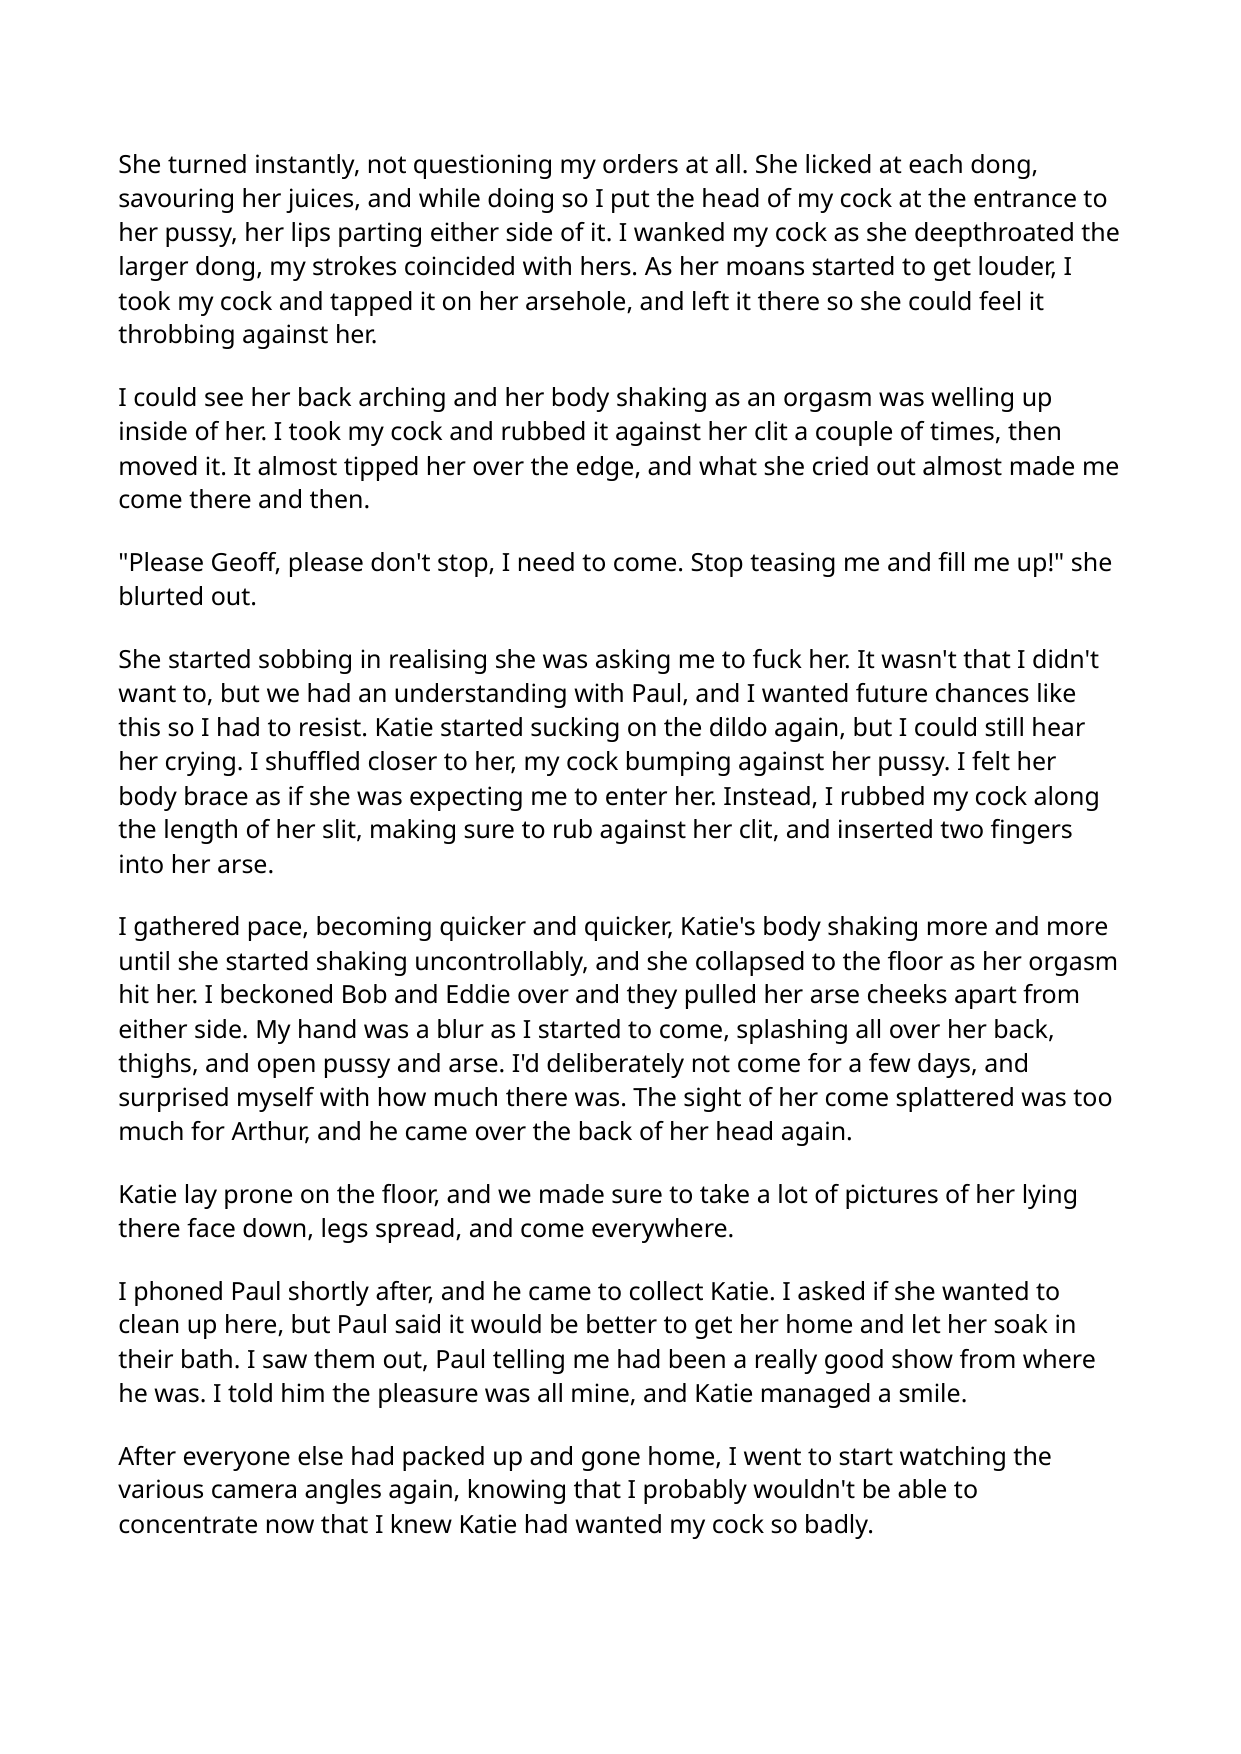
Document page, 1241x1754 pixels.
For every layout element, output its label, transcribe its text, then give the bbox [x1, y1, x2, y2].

text I could see her back arching and her body shaking as an orgasm was welling up inside of her. I took my cock and rubbed it against her clit a couple of times, then moved it. It almost tipped her over the edge, and what she cried out almost made me come there and then. [118, 380, 1122, 516]
text Katie lay prone on the floor, and we made sure to take a lot of pictures of her lying there face down, legs spread, and come everywhere. [118, 1176, 1122, 1244]
text I phoned Paul shortly after, and he came to collect Katie. I asked if she wanted to clean up here, but Paul said it would be better to get her home and let her soak in their bath. I saw them out, Paul telling me had been a really good show from where he was. I told him the pleasure was all mine, and Katie managed a smile. [118, 1273, 1122, 1409]
text After everyone else had packed up and gone home, I went to start watching the various camera angles again, knowing that I probably wouldn't be able to concentrate now that I knew Katie had wanted my cock so badly. [118, 1438, 1122, 1540]
text She started sobbing in realising she was asking me to fuck her. It wasn't that I didn't want to, but we had an understanding with Paul, and I wanted future chances like this so I had to resist. Katie started sucking on the dildo again, but I could still hear her crying. I shuffled closer to her, my cock bumping against her pussy. I felt her body brace as if she was expecting me to enter her. Instead, I rubbed my cock along the length of her slit, making sure to rub against her clit, and inserted two fingers into her arse. [118, 642, 1122, 880]
text She turned instantly, not questioning my orders at all. She licked at each dong, savouring her juices, and while doing so I put the head of my cock at the entrance to her pussy, her lips parting either side of it. I wanked my cock as she deepthroated the larger dong, my strokes coincided with hers. As her moans started to get louder, I took my cock and tapped it on her arsehole, and left it there so she could feel it throbbing against her. [118, 147, 1122, 351]
text I gathered pace, becoming quicker and quicker, Katie's body shaking more and more until she started shaking uncontrollably, and she collapsed to the floor as her orgasm hit her. I beckoned Bob and Eddie over and they pulled her arse cheeks apart from either side. My hand was a blur as I started to come, splashing all over her back, thighs, and open pussy and arse. I'd deliberately not come for a few days, and surprised myself with how much there was. The sight of her come splattered was too much for Arthur, and he came over the back of her head again. [118, 909, 1122, 1147]
text "Please Geoff, please don't stop, I need to come. Stop teasing me and fill me up!" she blurted out. [118, 545, 1122, 613]
